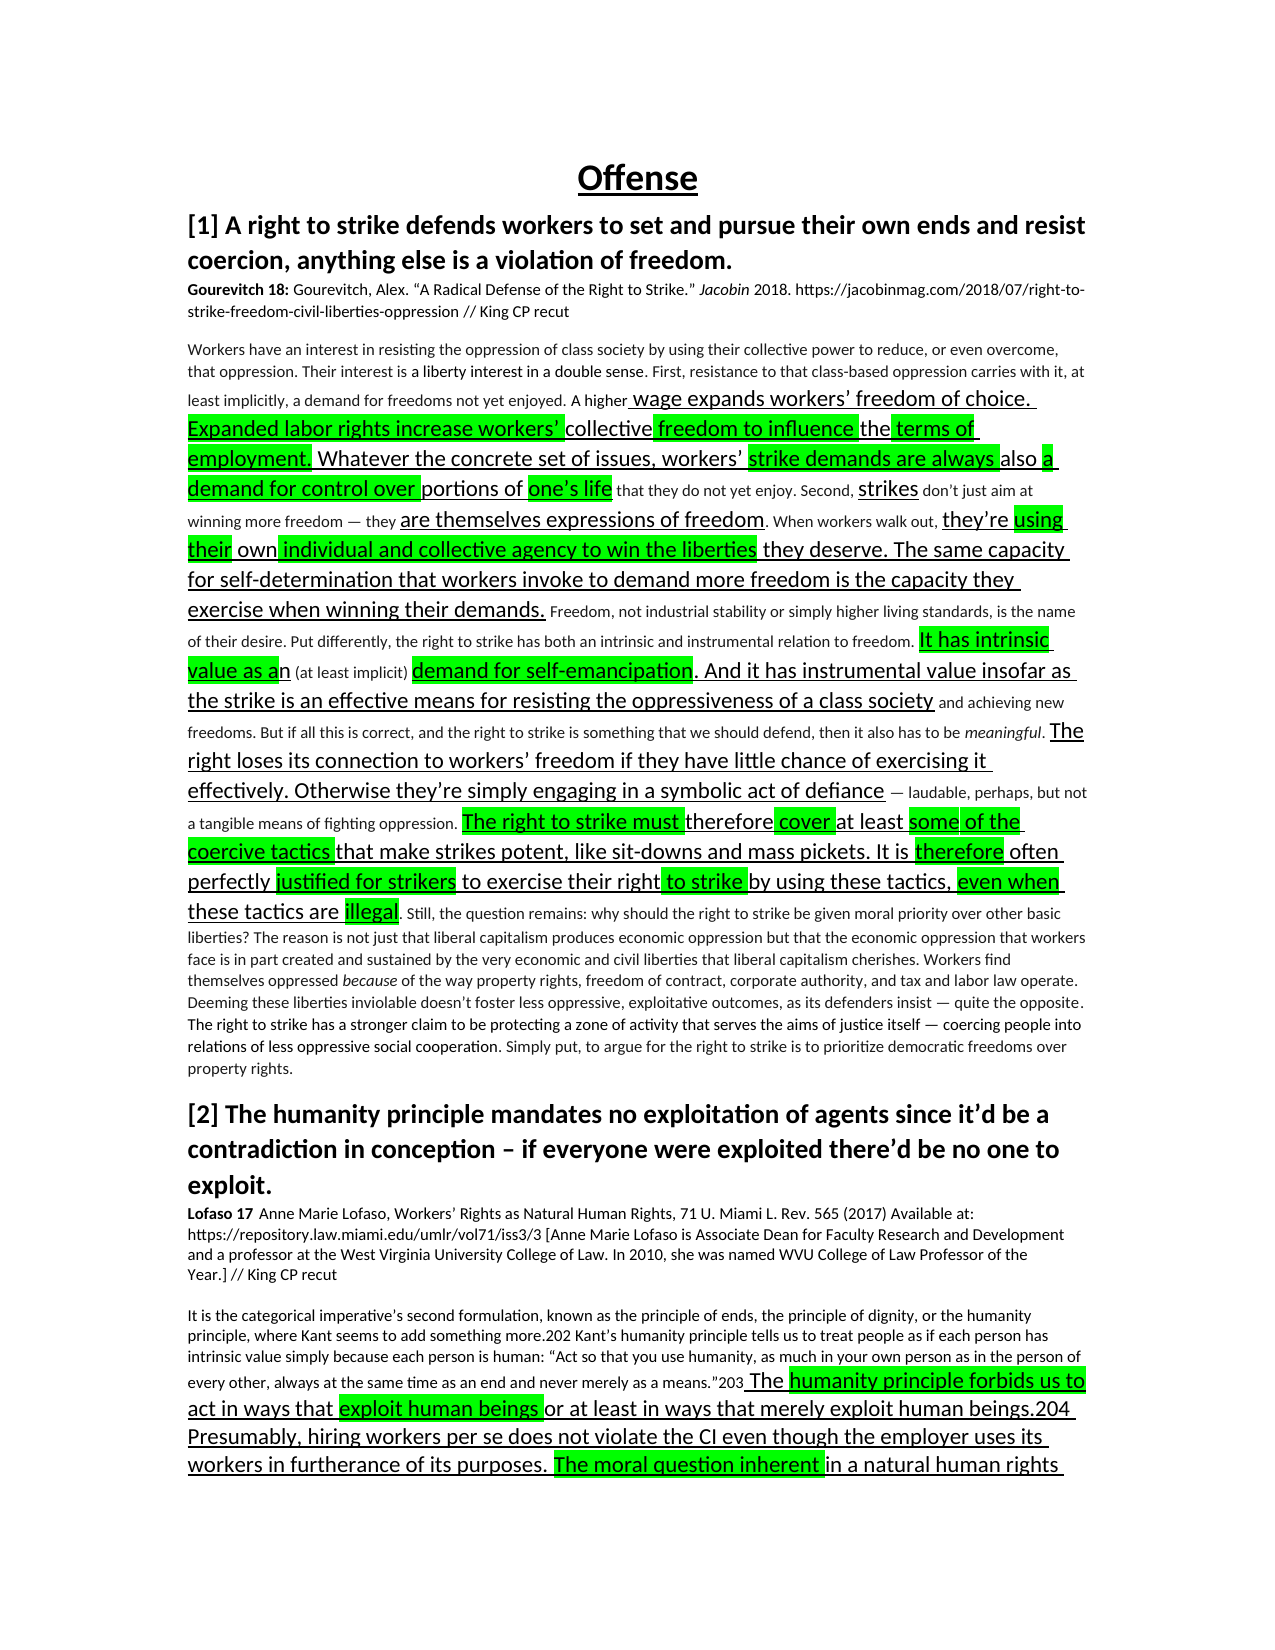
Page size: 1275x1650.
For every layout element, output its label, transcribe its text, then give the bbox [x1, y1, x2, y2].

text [187, 1305, 1087, 1478]
subtitle Offense [187, 154, 1087, 200]
text Workers have an interest in resisting the oppression of class society by using their collective power to reduce, or even overcome, that oppression. Their interest is a liberty interest in a double sense. First, resistance to that class-based oppression carries with it, at least implicitly, a demand for freedoms not yet enjoyed. A higher wage expands workers’ freedom of choice. Expanded labor rights increase workers’ collective freedom to influence the terms of employment. Whatever the concrete set of issues, workers’ strike demands are always also a demand for control over portions of one’s life that they do not yet enjoy. Second, strikes don’t just aim at winning more freedom — they are themselves expressions of freedom. When workers walk out, they’re using their own individual and collective agency to win the liberties they deserve. The same capacity for self-determination that workers invoke to demand more freedom is the capacity they exercise when winning their demands. Freedom, not industrial stability or simply higher living standards, is the name of their desire. Put differently, the right to strike has both an intrinsic and instrumental relation to freedom. It has intrinsic value as an (at least implicit) demand for self-emancipation. And it has instrumental value insofar as the strike is an effective means for resisting the oppressiveness of a class society and achieving new freedoms. But if all this is correct, and the right to strike is something that we should defend, then it also has to be meaningful. The right loses its connection to workers’ freedom if they have little chance of exercising it effectively. Otherwise they’re simply engaging in a symbolic act of defiance — laudable, perhaps, but not a tangible means of fighting oppression. The right to strike must therefore cover at least some of the coercive tactics that make strikes potent, like sit-downs and mass pickets. It is therefore often perfectly justified for strikers to exercise their right to strike by using these tactics, even when these tactics are illegal. Still, the question remains: why should the right to strike be given moral priority over other basic liberties? The reason is not just that liberal capitalism produces economic oppression but that the economic oppression that workers face is in part created and sustained by the very economic and civil liberties that liberal capitalism cherishes. Workers find themselves oppressed because of the way property rights, freedom of contract, corporate authority, and tax and labor law operate. Deeming these liberties inviolable doesn’t foster less oppressive, exploitative outcomes, as its defenders insist — quite the opposite. The right to strike has a stronger claim to be protecting a zone of activity that serves the aims of justice itself — coercing people into relations of less oppressive social cooperation. Simply put, to argue for the right to strike is to prioritize democratic freedoms over property rights. [187, 339, 1087, 1078]
text Gourevitch 18: Gourevitch, Alex. “A Radical Defense of the Right to Strike.” Jacobin 2018. https://jacobinmag.com/2018/07/right-to-strike-freedom-civil-liberties-oppression // King CP recut [187, 279, 1087, 321]
subtitle [1] A right to strike defends workers to set and pursue their own ends and resist coercion, anything else is a violation of freedom. [187, 208, 1087, 276]
subtitle [2] The humanity principle mandates no exploitation of agents since it’d be a contradiction in conception – if everyone were exploited there’d be no one to exploit. [187, 1097, 1087, 1201]
text Lofaso 17 Anne Marie Lofaso, Workers’ Rights as Natural Human Rights, 71 U. Miami L. Rev. 565 (2017) Available at: https://repository.law.miami.edu/umlr/vol71/iss3/3 [Anne Marie Lofaso is Associate Dean for Faculty Research and Development and a professor at the West Virginia University College of Law. In 2010, she was named WVU College of Law Professor of the Year.] // King CP recut [187, 1204, 1087, 1285]
